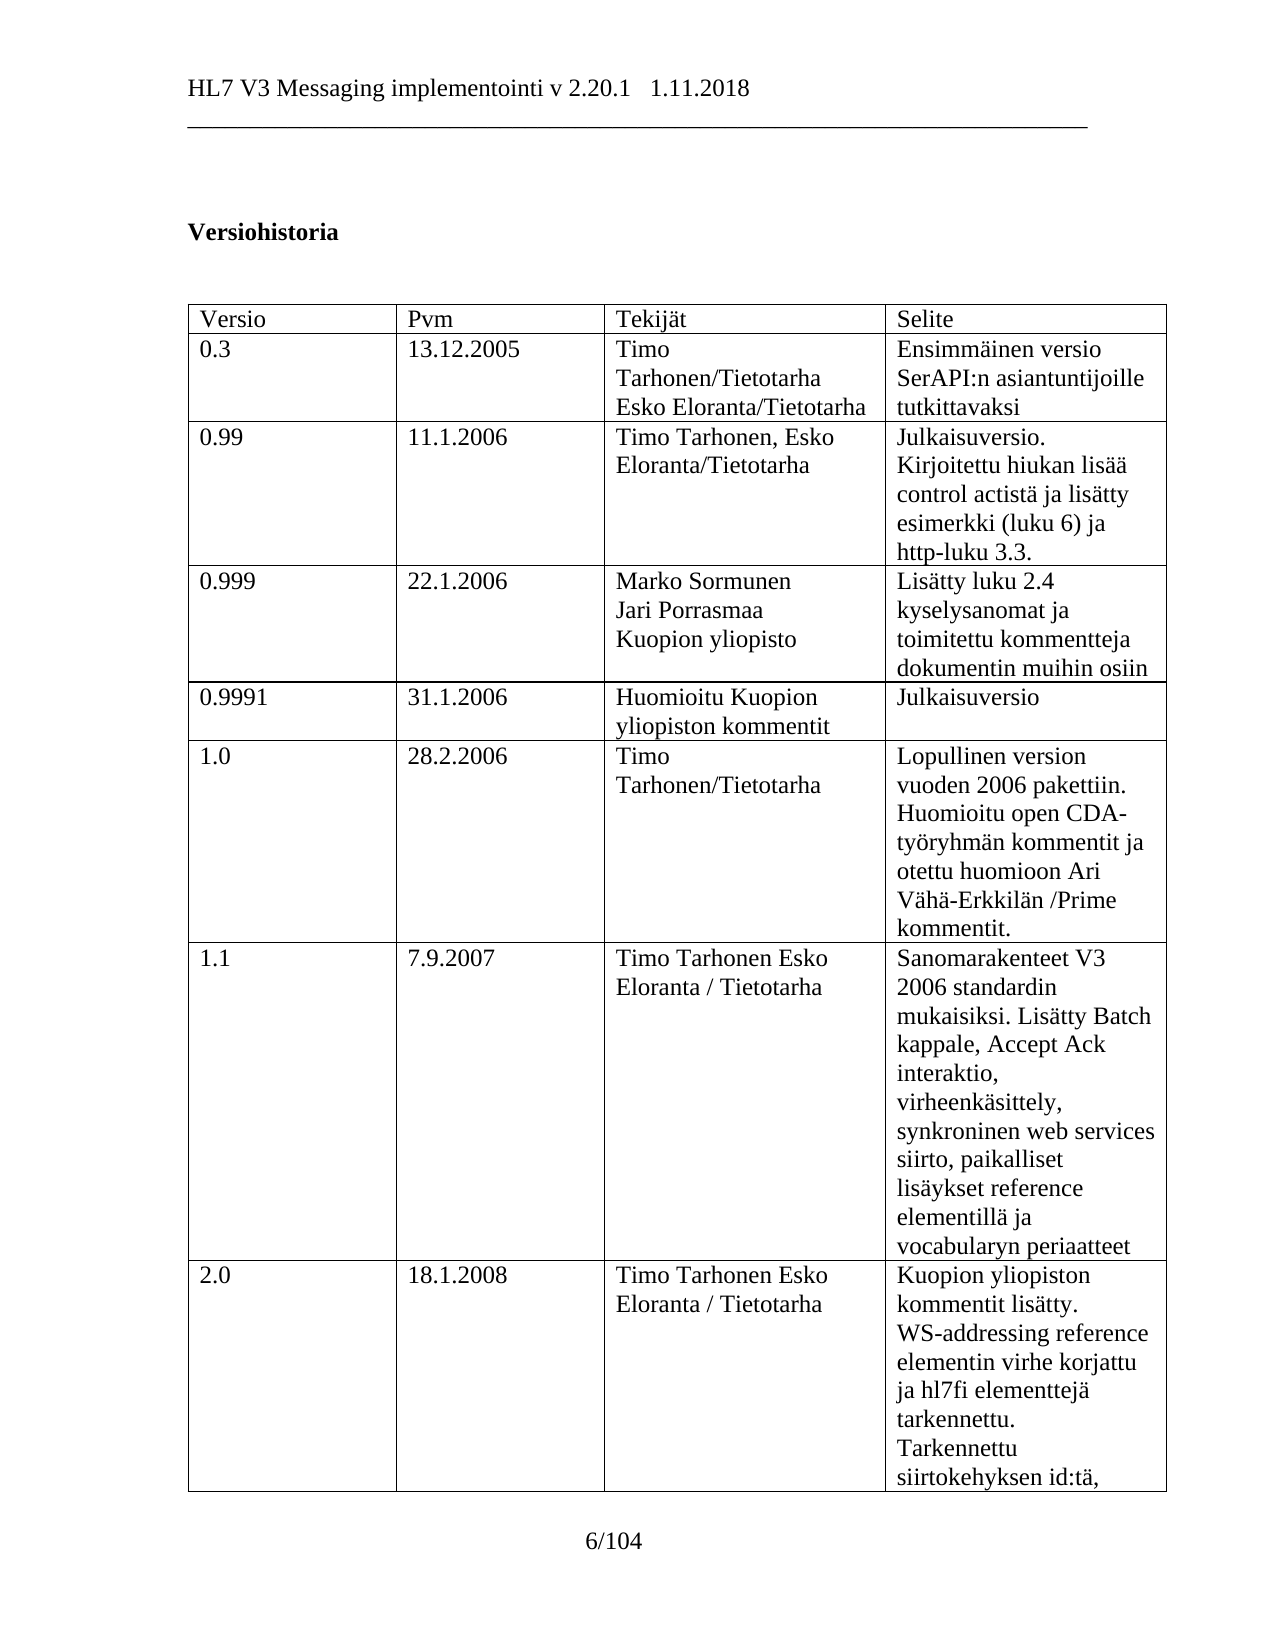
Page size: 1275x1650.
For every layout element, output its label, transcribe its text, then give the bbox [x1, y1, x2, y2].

table_cell 0.3 [189, 334, 396, 421]
table_cell Sanomarakenteet V3 2006 standardin mukaisiksi. Lisätty Batch kappale, Accept Ack interaktio, virheenkäsittely, synkroninen web services siirto, paikalliset lisäykset reference elementillä ja vocabularyn periaatteet [886, 943, 1166, 1259]
table_cell Lopullinen version vuoden 2006 pakettiin. Huomioitu open CDA-työryhmän kommentit ja otettu huomioon Ari Vähä-Erkkilän /Prime kommentit. [886, 741, 1166, 942]
table_cell 18.1.2008 [397, 1261, 604, 1491]
table_header Pvm [397, 305, 604, 333]
table_cell Ensimmäinen versio SerAPI:n asiantuntijoille tutkittavaksi [886, 334, 1166, 421]
table_cell 0.99 [189, 422, 396, 565]
table_cell 31.1.2006 [397, 683, 604, 740]
table_cell 11.1.2006 [397, 422, 604, 565]
table_cell Huomioitu Kuopion yliopiston kommentit [605, 683, 885, 740]
table_cell 1.1 [189, 943, 396, 1259]
table_cell Lisätty luku 2.4 kyselysanomat ja toimitettu kommentteja dokumentin muihin osiin [886, 566, 1166, 681]
table_cell Timo Tarhonen, Esko Eloranta/Tietotarha [605, 422, 885, 565]
table_cell 7.9.2007 [397, 943, 604, 1259]
table_cell Timo Tarhonen Esko Eloranta / Tietotarha [605, 943, 885, 1259]
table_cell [886, 1261, 1166, 1491]
table_cell Timo Tarhonen/Tietotarha Esko Eloranta/Tietotarha [605, 334, 885, 421]
table_cell 28.2.2006 [397, 741, 604, 942]
table_header Versio [189, 305, 396, 333]
table_cell 2.0 [189, 1261, 396, 1491]
table_cell Julkaisuversio [886, 683, 1166, 740]
table_header Tekijät [605, 305, 885, 333]
table_cell 1.0 [189, 741, 396, 942]
table_cell 13.12.2005 [397, 334, 604, 421]
table_header Selite [886, 305, 1166, 333]
table_cell 0.999 [189, 566, 396, 681]
table_cell 0.9991 [189, 683, 396, 740]
table_cell Marko Sormunen Jari Porrasmaa Kuopion yliopisto [605, 566, 885, 681]
text Versiohistoria [187, 217, 1087, 246]
table_cell 22.1.2006 [397, 566, 604, 681]
table_cell Julkaisuversio. Kirjoitettu hiukan lisää control actistä ja lisätty esimerkki (luku 6) ja http-luku 3.3. [886, 422, 1166, 565]
table_cell Timo Tarhonen/Tietotarha [605, 741, 885, 942]
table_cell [605, 1261, 885, 1491]
